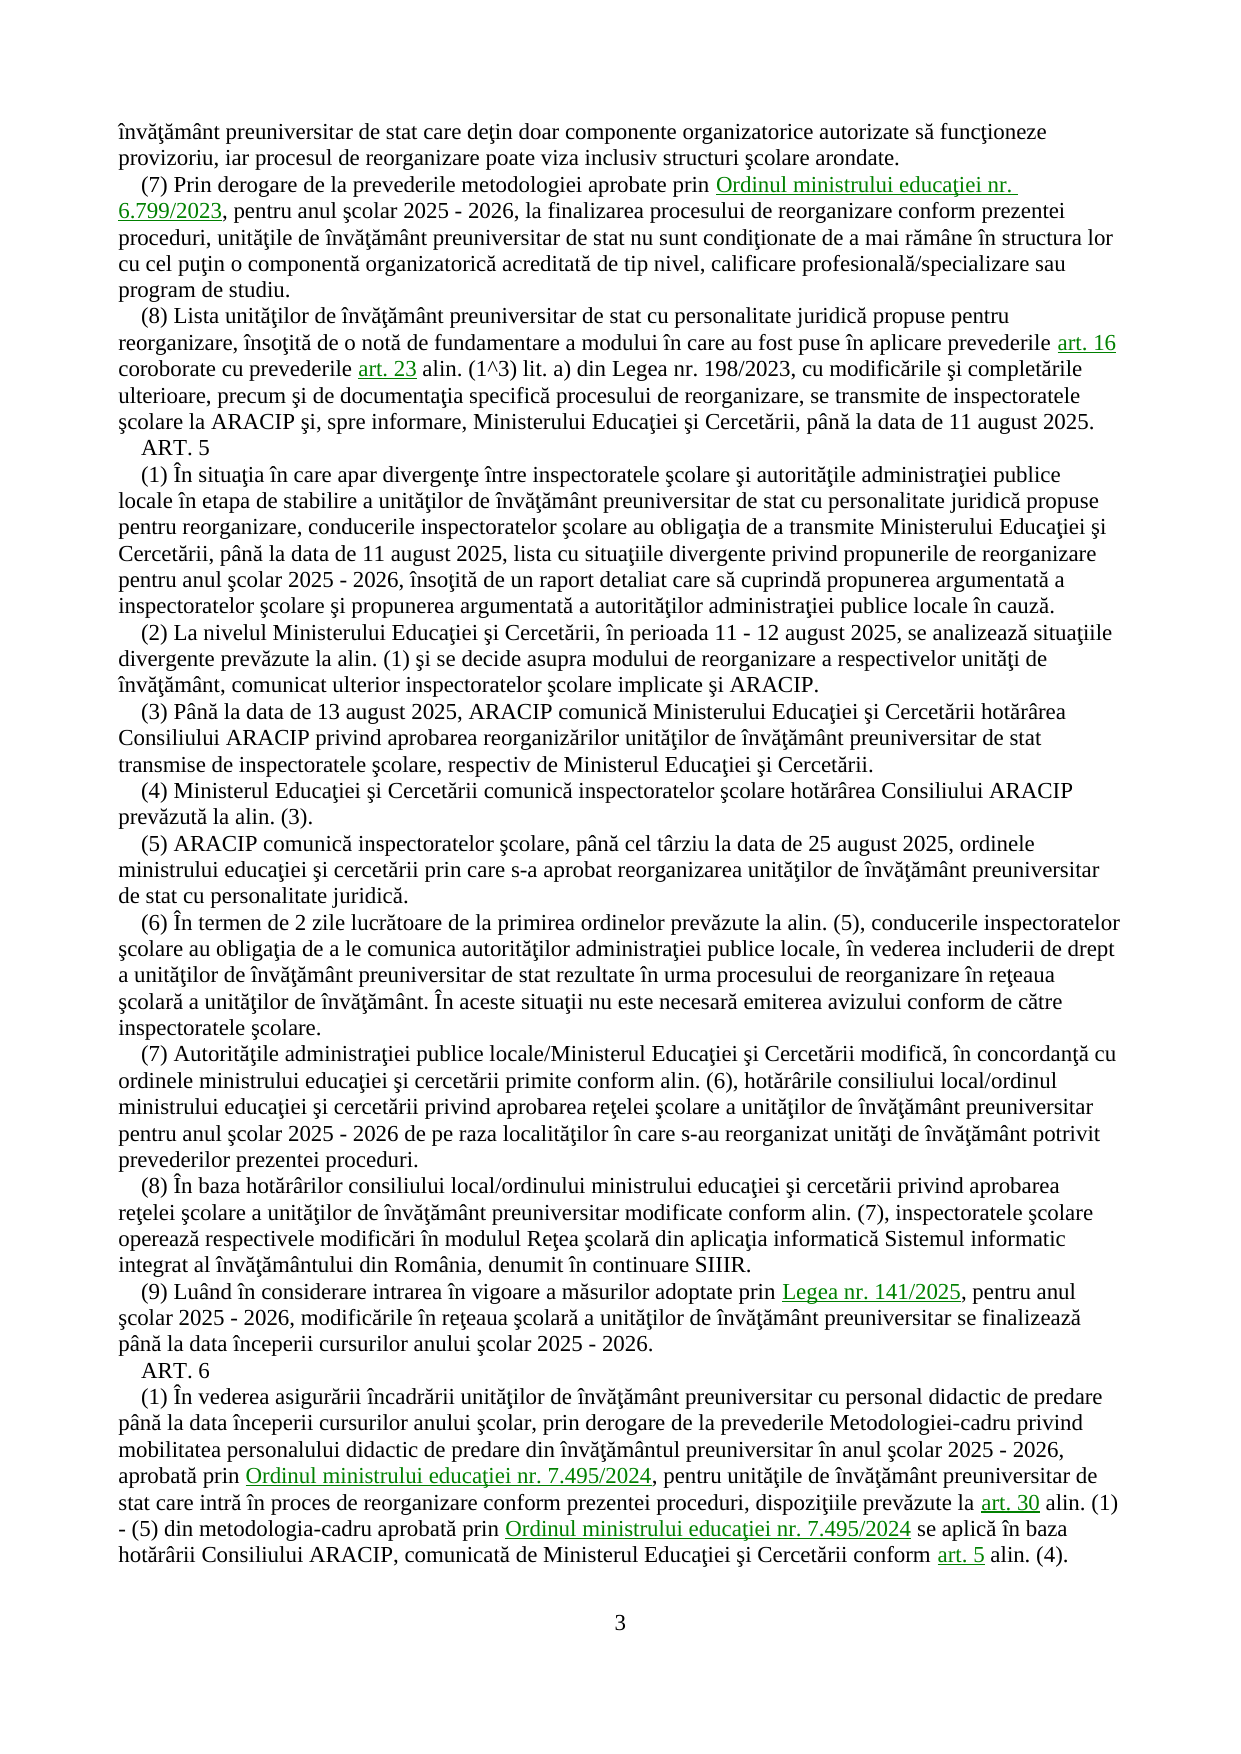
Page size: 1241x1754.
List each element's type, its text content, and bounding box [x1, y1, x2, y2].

text (8) Lista unităţilor de învăţământ preuniversitar de stat cu personalitate juridică propuse pentru reorganizare, însoţită de o notă de fundamentare a modului în care au fost puse în aplicare prevederile art. 16 coroborate cu prevederile art. 23 alin. (1^3) lit. a) din Legea nr. 198/2023, cu modificările şi completările ulterioare, precum şi de documentaţia specifică procesului de reorganizare, se transmite de inspectoratele şcolare la ARACIP şi, spre informare, Ministerului Educaţiei şi Cercetării, până la data de 11 august 2025. [118, 303, 1122, 434]
text (7) Prin derogare de la prevederile metodologiei aprobate prin Ordinul ministrului educaţiei nr. 6.799/2023, pentru anul şcolar 2025 - 2026, la finalizarea procesului de reorganizare conform prezentei proceduri, unităţile de învăţământ preuniversitar de stat nu sunt condiţionate de a mai rămâne în structura lor cu cel puţin o componentă organizatorică acreditată de tip nivel, calificare profesională/specializare sau program de studiu. [118, 171, 1122, 303]
text (5) ARACIP comunică inspectoratelor şcolare, până cel târziu la data de 25 august 2025, ordinele ministrului educaţiei şi cercetării prin care s-a aprobat reorganizarea unităţilor de învăţământ preuniversitar de stat cu personalitate juridică. [118, 830, 1122, 909]
text ART. 6 [118, 1357, 1122, 1383]
text (1) În situaţia în care apar divergenţe între inspectoratele şcolare şi autorităţile administraţiei publice locale în etapa de stabilire a unităţilor de învăţământ preuniversitar de stat cu personalitate juridică propuse pentru reorganizare, conducerile inspectoratelor şcolare au obligaţia de a transmite Ministerului Educaţiei şi Cercetării, până la data de 11 august 2025, lista cu situaţiile divergente privind propunerile de reorganizare pentru anul şcolar 2025 - 2026, însoţită de un raport detaliat care să cuprindă propunerea argumentată a inspectoratelor şcolare şi propunerea argumentată a autorităţilor administraţiei publice locale în cauză. [118, 461, 1122, 619]
text (4) Ministerul Educaţiei şi Cercetării comunică inspectoratelor şcolare hotărârea Consiliului ARACIP prevăzută la alin. (3). [118, 777, 1122, 830]
text (1) În vederea asigurării încadrării unităţilor de învăţământ preuniversitar cu personal didactic de predare până la data începerii cursurilor anului şcolar, prin derogare de la prevederile Metodologiei-cadru privind mobilitatea personalului didactic de predare din învăţământul preuniversitar în anul şcolar 2025 - 2026, aprobată prin Ordinul ministrului educaţiei nr. 7.495/2024, pentru unităţile de învăţământ preuniversitar de stat care intră în proces de reorganizare conform prezentei proceduri, dispoziţiile prevăzute la art. 30 alin. (1) - (5) din metodologia-cadru aprobată prin Ordinul ministrului educaţiei nr. 7.495/2024 se aplică în baza hotărârii Consiliului ARACIP, comunicată de Ministerul Educaţiei şi Cercetării conform art. 5 alin. (4). [118, 1383, 1122, 1568]
text (8) În baza hotărârilor consiliului local/ordinului ministrului educaţiei şi cercetării privind aprobarea reţelei şcolare a unităţilor de învăţământ preuniversitar modificate conform alin. (7), inspectoratele şcolare operează respectivele modificări în modulul Reţea şcolară din aplicaţia informatică Sistemul informatic integrat al învăţământului din România, denumit în continuare SIIIR. [118, 1172, 1122, 1278]
text (7) Autorităţile administraţiei publice locale/Ministerul Educaţiei şi Cercetării modifică, în concordanţă cu ordinele ministrului educaţiei şi cercetării primite conform alin. (6), hotărârile consiliului local/ordinul ministrului educaţiei şi cercetării privind aprobarea reţelei şcolare a unităţilor de învăţământ preuniversitar pentru anul şcolar 2025 - 2026 de pe raza localităţilor în care s-au reorganizat unităţi de învăţământ potrivit prevederilor prezentei proceduri. [118, 1041, 1122, 1172]
text (2) La nivelul Ministerului Educaţiei şi Cercetării, în perioada 11 - 12 august 2025, se analizează situaţiile divergente prevăzute la alin. (1) şi se decide asupra modului de reorganizare a respectivelor unităţi de învăţământ, comunicat ulterior inspectoratelor şcolare implicate şi ARACIP. [118, 619, 1122, 698]
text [118, 118, 1122, 171]
text (3) Până la data de 13 august 2025, ARACIP comunică Ministerului Educaţiei şi Cercetării hotărârea Consiliului ARACIP privind aprobarea reorganizărilor unităţilor de învăţământ preuniversitar de stat transmise de inspectoratele şcolare, respectiv de Ministerul Educaţiei şi Cercetării. [118, 698, 1122, 777]
text (6) În termen de 2 zile lucrătoare de la primirea ordinelor prevăzute la alin. (5), conducerile inspectoratelor şcolare au obligaţia de a le comunica autorităţilor administraţiei publice locale, în vederea includerii de drept a unităţilor de învăţământ preuniversitar de stat rezultate în urma procesului de reorganizare în reţeaua şcolară a unităţilor de învăţământ. În aceste situaţii nu este necesară emiterea avizului conform de către inspectoratele şcolare. [118, 909, 1122, 1041]
text ART. 5 [118, 434, 1122, 461]
text (9) Luând în considerare intrarea în vigoare a măsurilor adoptate prin Legea nr. 141/2025, pentru anul şcolar 2025 - 2026, modificările în reţeaua şcolară a unităţilor de învăţământ preuniversitar se finalizează până la data începerii cursurilor anului şcolar 2025 - 2026. [118, 1278, 1122, 1357]
